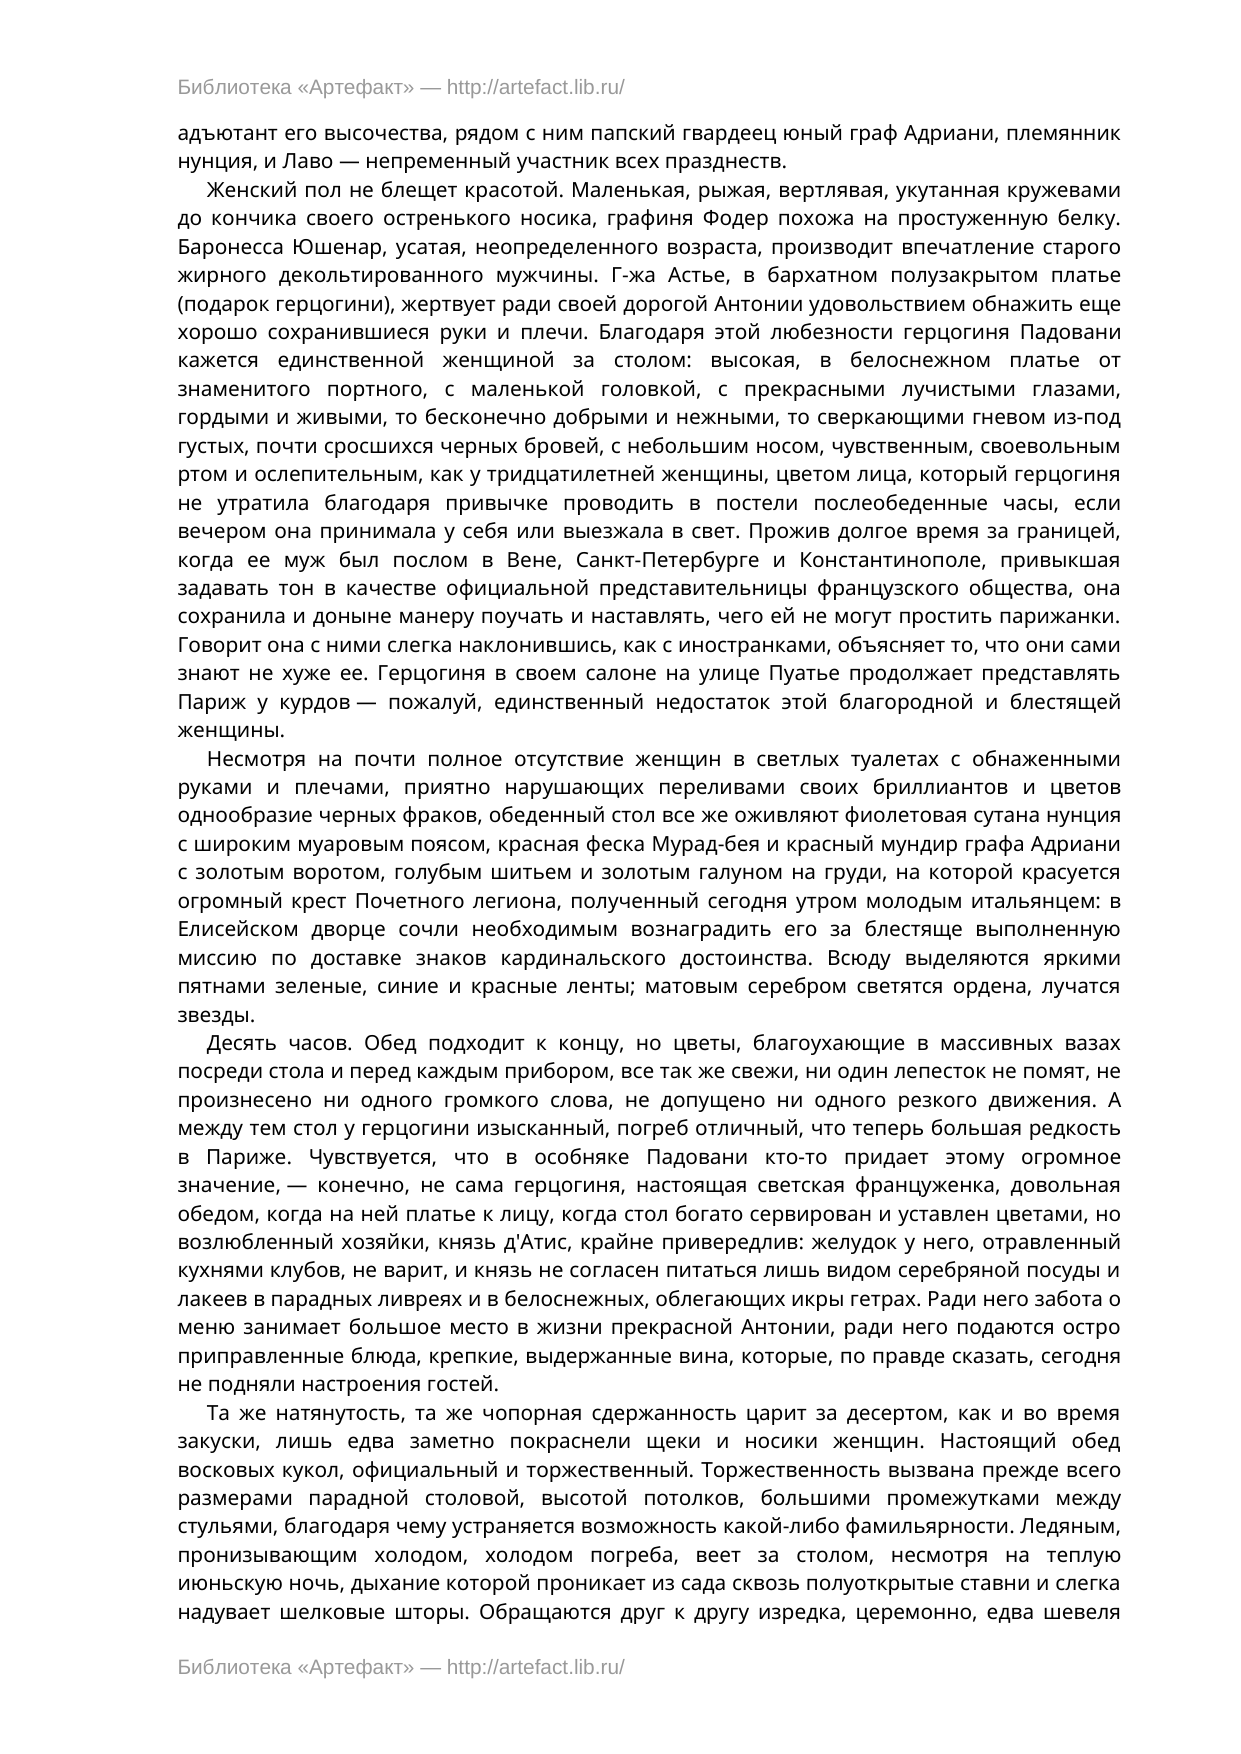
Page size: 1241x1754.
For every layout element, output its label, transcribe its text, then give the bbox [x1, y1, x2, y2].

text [177, 1398, 1122, 1625]
text Несмотря на почти полное отсутствие женщин в светлых туалетах с обнаженными руками и плечами, приятно нарушающих переливами своих бриллиантов и цветов однообразие черных фраков, обеденный стол все же оживляют фиолетовая сутана нунция с широким муаровым поясом, красная феска Мурад-бея и красный мундир графа Адриани с золотым воротом, голубым шитьем и золотым галуном на груди, на которой красуется огромный крест Почетного легиона, полученный сегодня утром молодым итальянцем: в Елисейском дворце сочли необходимым вознаградить его за блестяще выполненную миссию по доставке знаков кардинальского достоинства. Всюду выделяются яркими пятнами зеленые, синие и красные ленты; матовым серебром светятся ордена, лучатся звезды. [177, 744, 1122, 1028]
text Десять часов. Обед подходит к концу, но цветы, благоухающие в массивных вазах посреди стола и перед каждым прибором, все так же свежи, ни один лепесток не помят, не произнесено ни одного громкого слова, не допущено ни одного резкого движения. А между тем стол у герцогини изысканный, погреб отличный, что теперь большая редкость в Париже. Чувствуется, что в особняке Падовани кто-то придает этому огромное значение, — конечно, не сама герцогиня, настоящая светская француженка, довольная обедом, когда на ней платье к лицу, когда стол богато сервирован и уставлен цветами, но возлюбленный хозяйки, князь д'Атис, крайне привередлив: желудок у него, отравленный кухнями клубов, не варит, и князь не согласен питаться лишь видом серебряной посуды и лакеев в парадных ливреях и в белоснежных, облегающих икры гетрах. Ради него забота о меню занимает большое место в жизни прекрасной Антонии, ради него подаются остро приправленные блюда, крепкие, выдержанные вина, которые, по правде сказать, сегодня не подняли настроения гостей. [177, 1028, 1122, 1398]
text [177, 118, 1122, 175]
text Женский пол не блещет красотой. Маленькая, рыжая, вертлявая, укутанная кружевами до кончика своего остренького носика, графиня Фодер похожа на простуженную белку. Баронесса Юшенар, усатая, неопределенного возраста, производит впечатление старого жирного декольтированного мужчины. Г-жа Астье, в бархатном полузакрытом платье (подарок герцогини), жертвует ради своей дорогой Антонии удовольствием обнажить еще хорошо сохранившиеся руки и плечи. Благодаря этой любезности герцогиня Падовани кажется единственной женщиной за столом: высокая, в белоснежном платье от знаменитого портного, с маленькой головкой, с прекрасными лучистыми глазами, гордыми и живыми, то бесконечно добрыми и нежными, то сверкающими гневом из-под густых, почти сросшихся черных бровей, с небольшим носом, чувственным, своевольным ртом и ослепительным, как у тридцатилетней женщины, цветом лица, который герцогиня не утратила благодаря привычке проводить в постели послеобеденные часы, если вечером она принимала у себя или выезжала в свет. Прожив долгое время за границей, когда ее муж был послом в Вене, Санкт-Петербурге и Константинополе, привыкшая задавать тон в качестве официальной представительницы французского общества, она сохранила и доныне манеру поучать и наставлять, чего ей не могут простить парижанки. Говорит она с ними слегка наклонившись, как с иностранками, объясняет то, что они сами знают не хуже ее. Герцогиня в своем салоне на улице Пуатье продолжает представлять Париж у курдов — пожалуй, единственный недостаток этой благородной и блестящей женщины. [177, 175, 1122, 744]
